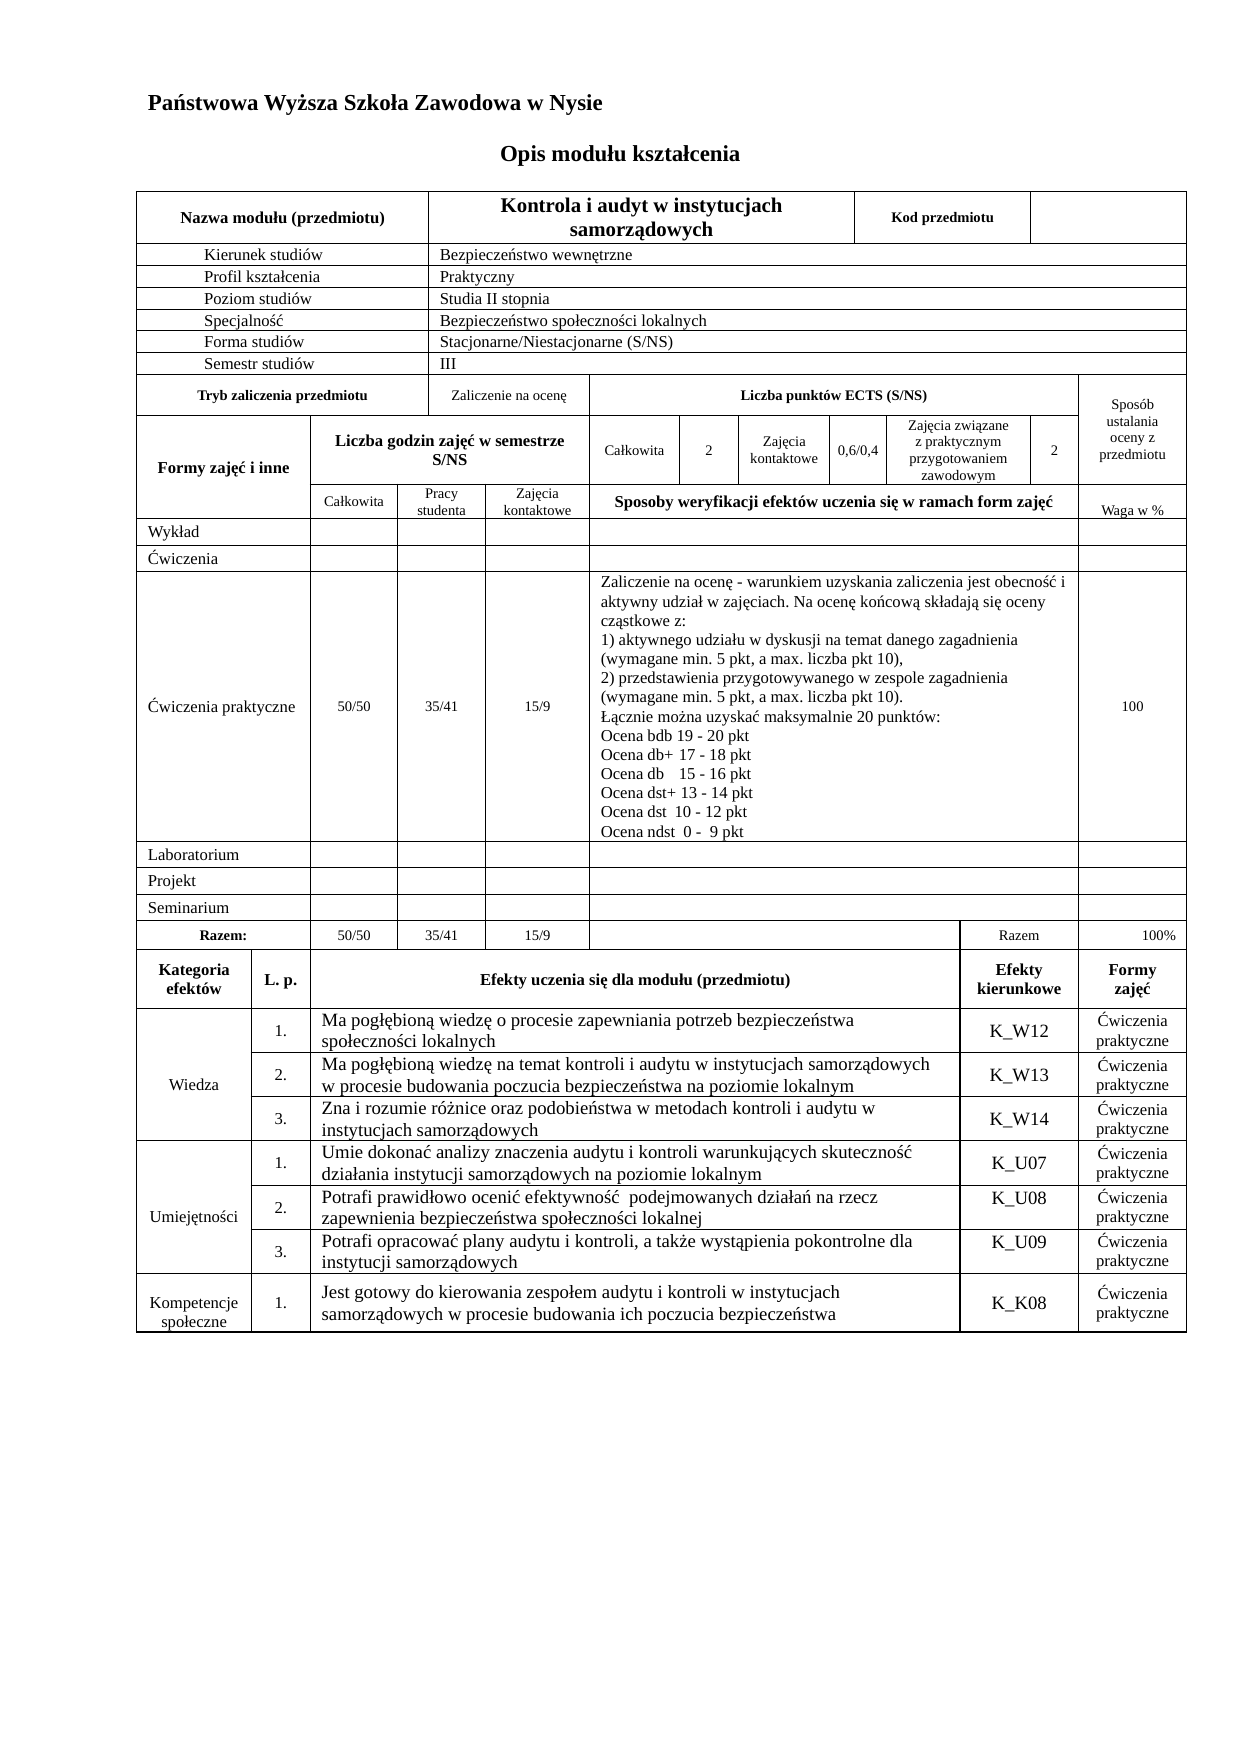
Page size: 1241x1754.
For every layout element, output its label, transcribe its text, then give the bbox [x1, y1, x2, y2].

table_cell Sposób ustalania oceny z przedmiotu [1079, 375, 1186, 483]
table_cell Semestr studiów [137, 353, 428, 374]
table_cell [486, 519, 589, 544]
table_cell [311, 546, 397, 571]
table_cell Ćwiczenia praktyczne [1079, 1009, 1186, 1052]
table_cell Wiedza [137, 1009, 251, 1140]
table_cell [486, 895, 589, 920]
table_cell Efekty kierunkowe [961, 950, 1078, 1008]
table_cell [398, 842, 485, 867]
table_cell 100% [1079, 921, 1186, 949]
table_cell Całkowita [311, 485, 397, 518]
table_cell 1. [252, 1274, 310, 1331]
table_cell K_W13 [961, 1053, 1078, 1096]
table_cell Zaliczenie na ocenę - warunkiem uzyskania zaliczenia jest obecność i aktywny udział w zajęciach. Na ocenę końcową składają się oceny cząstkowe z: 1) aktywnego udziału w dyskusji na temat danego zagadnienia (wymagane min. 5 pkt, a max. liczba pkt 10), 2) przedstawienia przygotowywanego w zespole zagadnienia (wymagane min. 5 pkt, a max. liczba pkt 10). Łącznie można uzyskać maksymalnie 20 punktów: Ocena bdb 19 - 20 pkt Ocena db+ 17 - 18 pkt Ocena db 15 - 16 pkt Ocena dst+ 13 - 14 pkt Ocena dst 10 - 12 pkt Ocena ndst 0 - 9 pkt [590, 572, 1078, 841]
table_cell Ćwiczenia [137, 546, 310, 571]
table_cell 2. [252, 1186, 310, 1229]
table_cell [1079, 842, 1186, 867]
table_cell Kompetencje społeczne [137, 1274, 251, 1331]
table_cell [486, 868, 589, 894]
table_cell Bezpieczeństwo wewnętrzne [429, 244, 1186, 265]
table_cell [311, 895, 397, 920]
table_cell Bezpieczeństwo społeczności lokalnych [429, 310, 1186, 330]
table_cell Razem: [137, 921, 310, 949]
table_cell Zajęcia kontaktowe [486, 485, 589, 518]
text Opis modułu kształcenia [148, 140, 1092, 166]
table_cell Sposoby weryfikacji efektów uczenia się w ramach form zajęć [590, 485, 1078, 518]
table_cell [486, 842, 589, 867]
table_cell Ćwiczenia praktyczne [1079, 1097, 1186, 1140]
table_cell Zna i rozumie różnice oraz podobieństwa w metodach kontroli i audytu w instytucjach samorządowych [311, 1097, 959, 1140]
table_cell 3. [252, 1097, 310, 1140]
table_cell Projekt [137, 868, 310, 894]
table_header Nazwa modułu (przedmiotu) [137, 192, 428, 243]
table_cell K_W14 [961, 1097, 1078, 1140]
table_cell Ma pogłębioną wiedzę o procesie zapewniania potrzeb bezpieczeństwa społeczności lokalnych [311, 1009, 959, 1052]
table_cell Potrafi opracować plany audytu i kontroli, a także wystąpienia pokontrolne dla instytucji samorządowych [311, 1230, 959, 1273]
table_cell 50/50 [311, 921, 397, 949]
table_cell K_K08 [961, 1274, 1078, 1331]
table_cell [590, 921, 959, 949]
table_cell 15/9 [486, 921, 589, 949]
table_cell [590, 895, 1078, 920]
table_cell [398, 895, 485, 920]
table_cell [1079, 868, 1186, 894]
table_header Kontrola i audyt w instytucjach samorządowych [429, 192, 854, 243]
table_cell [486, 546, 589, 571]
table_cell Kierunek studiów [137, 244, 428, 265]
table_cell Specjalność [137, 310, 428, 330]
table_cell Umiejętności [137, 1141, 251, 1273]
table_cell Pracy studenta [398, 485, 485, 518]
table_cell III [429, 353, 1186, 374]
table_cell Seminarium [137, 895, 310, 920]
table_cell K_U09 [961, 1230, 1078, 1273]
table_cell 35/41 [398, 572, 485, 841]
table_cell K_U07 [961, 1141, 1078, 1184]
table_cell 3. [252, 1230, 310, 1273]
table_cell Wykład [137, 519, 310, 544]
table_cell K_W12 [961, 1009, 1078, 1052]
table_cell [311, 519, 397, 544]
table_cell Efekty uczenia się dla modułu (przedmiotu) [311, 950, 959, 1008]
table_cell Jest gotowy do kierowania zespołem audytu i kontroli w instytucjach samorządowych w procesie budowania ich poczucia bezpieczeństwa [311, 1274, 959, 1331]
table_cell Formy zajęć [1079, 950, 1186, 1008]
table_cell [398, 519, 485, 544]
table_cell 0,6/0,4 [830, 416, 886, 483]
table_cell Ćwiczenia praktyczne [1079, 1186, 1186, 1229]
table_cell [590, 842, 1078, 867]
table_cell 1. [252, 1009, 310, 1052]
table_cell 2. [252, 1053, 310, 1096]
table_cell Praktyczny [429, 266, 1186, 287]
table_cell Forma studiów [137, 331, 428, 352]
table_cell [398, 868, 485, 894]
table_cell 2 [1031, 416, 1078, 483]
table_header Kod przedmiotu [855, 192, 1030, 243]
table_cell Liczba punktów ECTS (S/NS) [590, 375, 1078, 415]
table_cell Waga w % [1079, 485, 1186, 518]
table_cell 50/50 [311, 572, 397, 841]
table_cell Ćwiczenia praktyczne [1079, 1141, 1186, 1184]
table_header [1031, 192, 1186, 243]
table_cell Całkowita [590, 416, 679, 483]
table_cell Tryb zaliczenia przedmiotu [137, 375, 428, 415]
table_cell Laboratorium [137, 842, 310, 867]
table_cell Zajęcia kontaktowe [739, 416, 829, 483]
table_cell [311, 842, 397, 867]
table_cell 35/41 [398, 921, 485, 949]
table_cell [398, 546, 485, 571]
text Państwowa Wyższa Szkoła Zawodowa w Nysie [148, 89, 1092, 115]
table_cell Ma pogłębioną wiedzę na temat kontroli i audytu w instytucjach samorządowych w procesie budowania poczucia bezpieczeństwa na poziomie lokalnym [311, 1053, 959, 1096]
table_cell Ćwiczenia praktyczne [137, 572, 310, 841]
table_cell Formy zajęć i inne [137, 416, 310, 518]
table_cell 2 [680, 416, 738, 483]
table_cell Stacjonarne/Niestacjonarne (S/NS) [429, 331, 1186, 352]
table_cell Ćwiczenia praktyczne [1079, 1053, 1186, 1096]
table_cell Umie dokonać analizy znaczenia audytu i kontroli warunkujących skuteczność działania instytucji samorządowych na poziomie lokalnym [311, 1141, 959, 1184]
table_cell Studia II stopnia [429, 288, 1186, 308]
table_cell [590, 868, 1078, 894]
table_cell [590, 519, 1078, 544]
table_cell 15/9 [486, 572, 589, 841]
table_cell L. p. [252, 950, 310, 1008]
table_cell Potrafi prawidłowo ocenić efektywność podejmowanych działań na rzecz zapewnienia bezpieczeństwa społeczności lokalnej [311, 1186, 959, 1229]
table_cell [1079, 519, 1186, 544]
table_cell Liczba godzin zajęć w semestrze S/NS [311, 416, 589, 483]
table_cell Kategoria efektów [137, 950, 251, 1008]
table_cell Ćwiczenia praktyczne [1079, 1274, 1186, 1331]
table_cell Zajęcia związane z praktycznym przygotowaniem zawodowym [887, 416, 1030, 483]
table_cell Ćwiczenia praktyczne [1079, 1230, 1186, 1273]
table_cell Zaliczenie na ocenę [429, 375, 589, 415]
table_cell Razem [961, 921, 1078, 949]
table_cell [311, 868, 397, 894]
table_cell Profil kształcenia [137, 266, 428, 287]
table_cell [590, 546, 1078, 571]
table_cell [1079, 895, 1186, 920]
table_cell [1079, 546, 1186, 571]
table_cell Poziom studiów [137, 288, 428, 308]
table_cell 1. [252, 1141, 310, 1184]
table_cell 100 [1079, 572, 1186, 841]
table_cell K_U08 [961, 1186, 1078, 1229]
